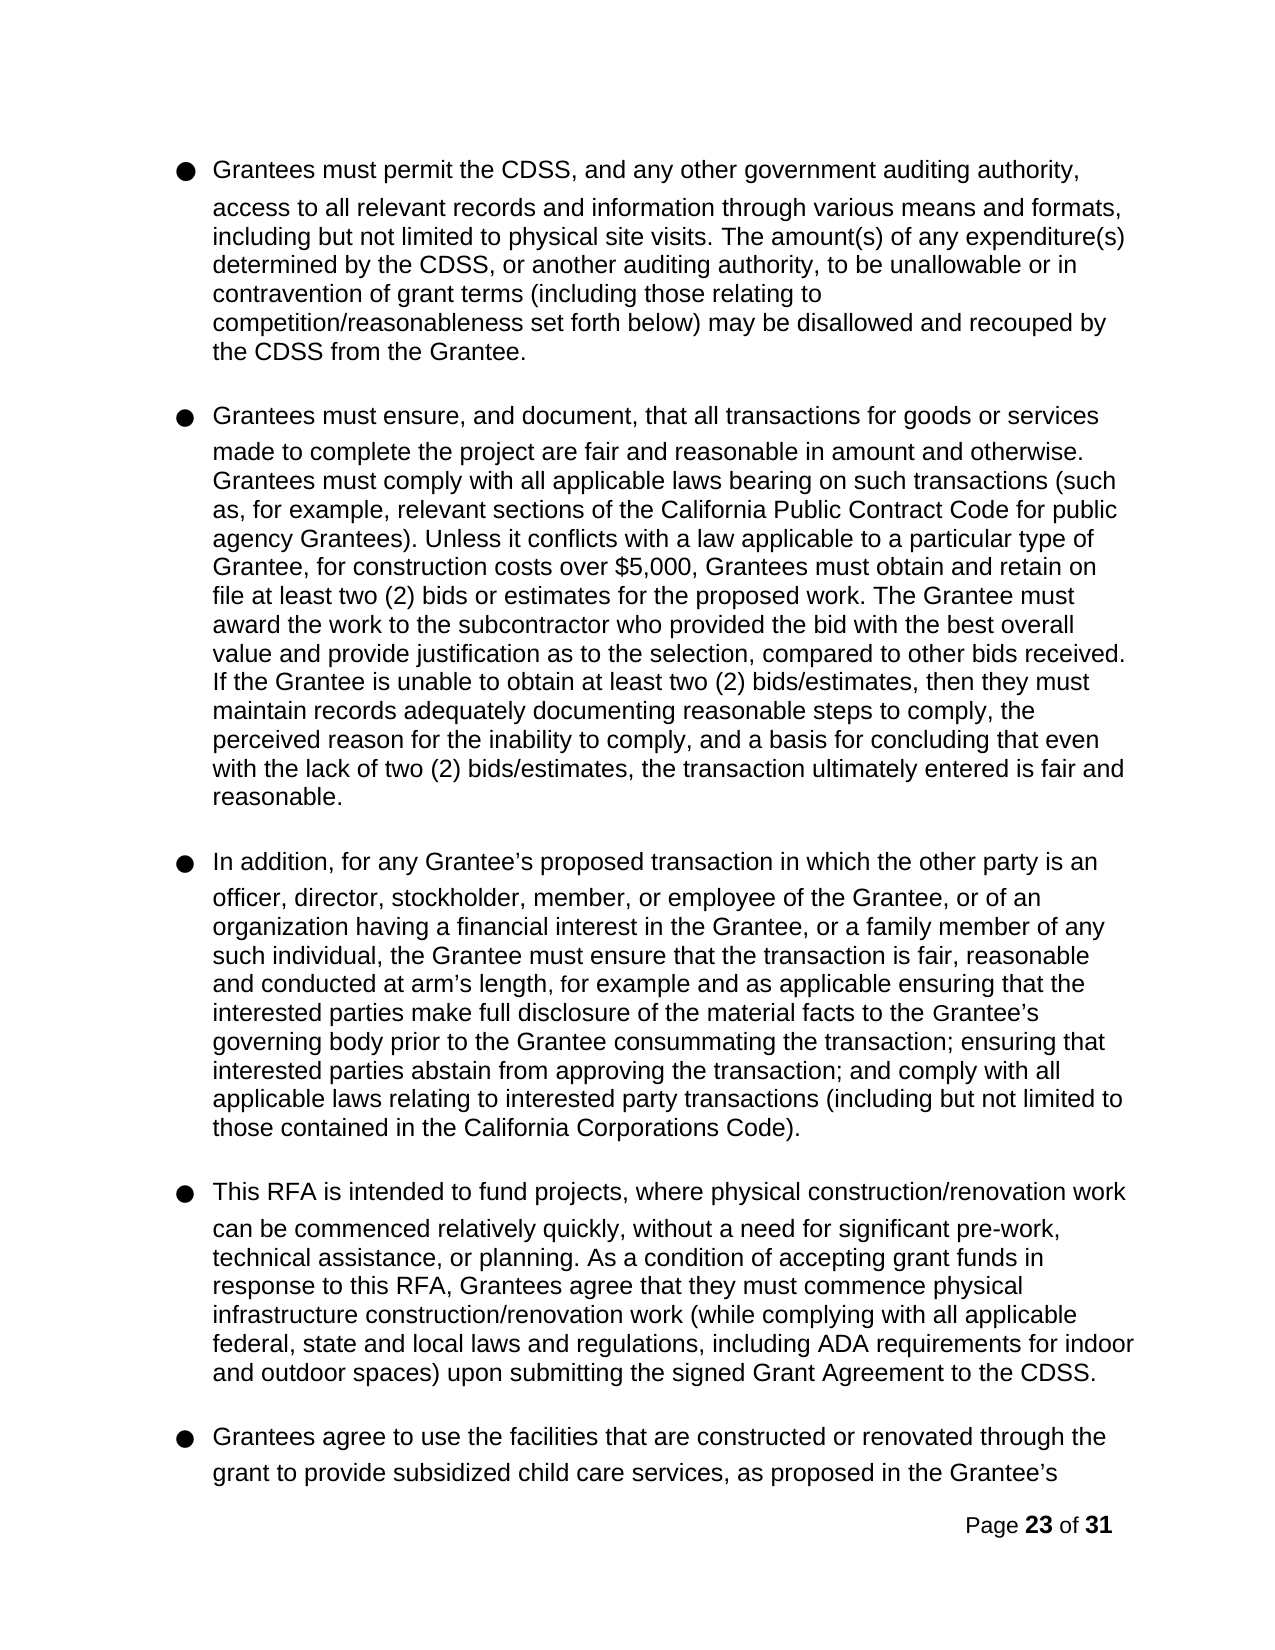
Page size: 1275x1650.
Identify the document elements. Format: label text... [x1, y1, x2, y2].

list Grantees must permit the CDSS, and any other government auditing authority, access to all relevant records and information through various means and formats, including but not limited to physical site visits. The amount(s) of any expenditure(s) determined by the CDSS, or another auditing authority, to be unallowable or in contravention of grant terms (including those relating to competition/reasonableness set forth below) may be disallowed and recouped by the CDSS from the Grantee. [175, 142, 1135, 365]
list This RFA is intended to fund projects, where physical construction/renovation work can be commenced relatively quickly, without a need for significant pre-work, technical assistance, or planning. As a condition of accepting grant funds in response to this RFA, Grantees agree that they must commence physical infrastructure construction/renovation work (while complying with all applicable federal, state and local laws and regulations, including ADA requirements for indoor and outdoor spaces) upon submitting the signed Grant Agreement to the CDSS. [175, 1167, 1135, 1386]
list In addition, for any Grantee’s proposed transaction in which the other party is an officer, director, stockholder, member, or employee of the Grantee, or of an organization having a financial interest in the Grantee, or a family member of any such individual, the Grantee must ensure that the transaction is fair, reasonable and conducted at arm’s length, for example and as applicable ensur that the interested parties make full disclosure of the material facts to the Grantee’s governing body prior to the Grantee consummating the transaction; ensuring that interested parties abstain from approving the transaction; and comply with all applicable laws relating to interested party transactions (including but not limited to those contained in the California Corporations Code). [175, 836, 1135, 1142]
list Grantees must ensure, and document, that all transactions for goods or services made to complete the project are fair and reasonable in amount and otherwise. Grantees must comply with all applicable laws bearing on such transactions (such as, for example, relevant sections of the California Public Contract Code for public agency Grantees). Unless it conflicts with a law applicable to a particular type of Grantee, for construction costs over $5,000, Grantees must obtain and retain on file at least two (2) bids or estimates for the proposed work. The Grantee must award the work to the subcontractor who provided the bid with the best overall value and provide justification as to the selection, compared to other bids received. If the Grantee is unable to obtain at least two (2) bids/estimates, then they must maintain records adequately documenting reasonable steps to comply, the perceived reason for the inability to comply, and a basis for concluding that even with the lack of two (2) bids/estimates, the transaction ultimately entered is fair and reasonable. [175, 390, 1135, 811]
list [175, 1411, 1135, 1487]
